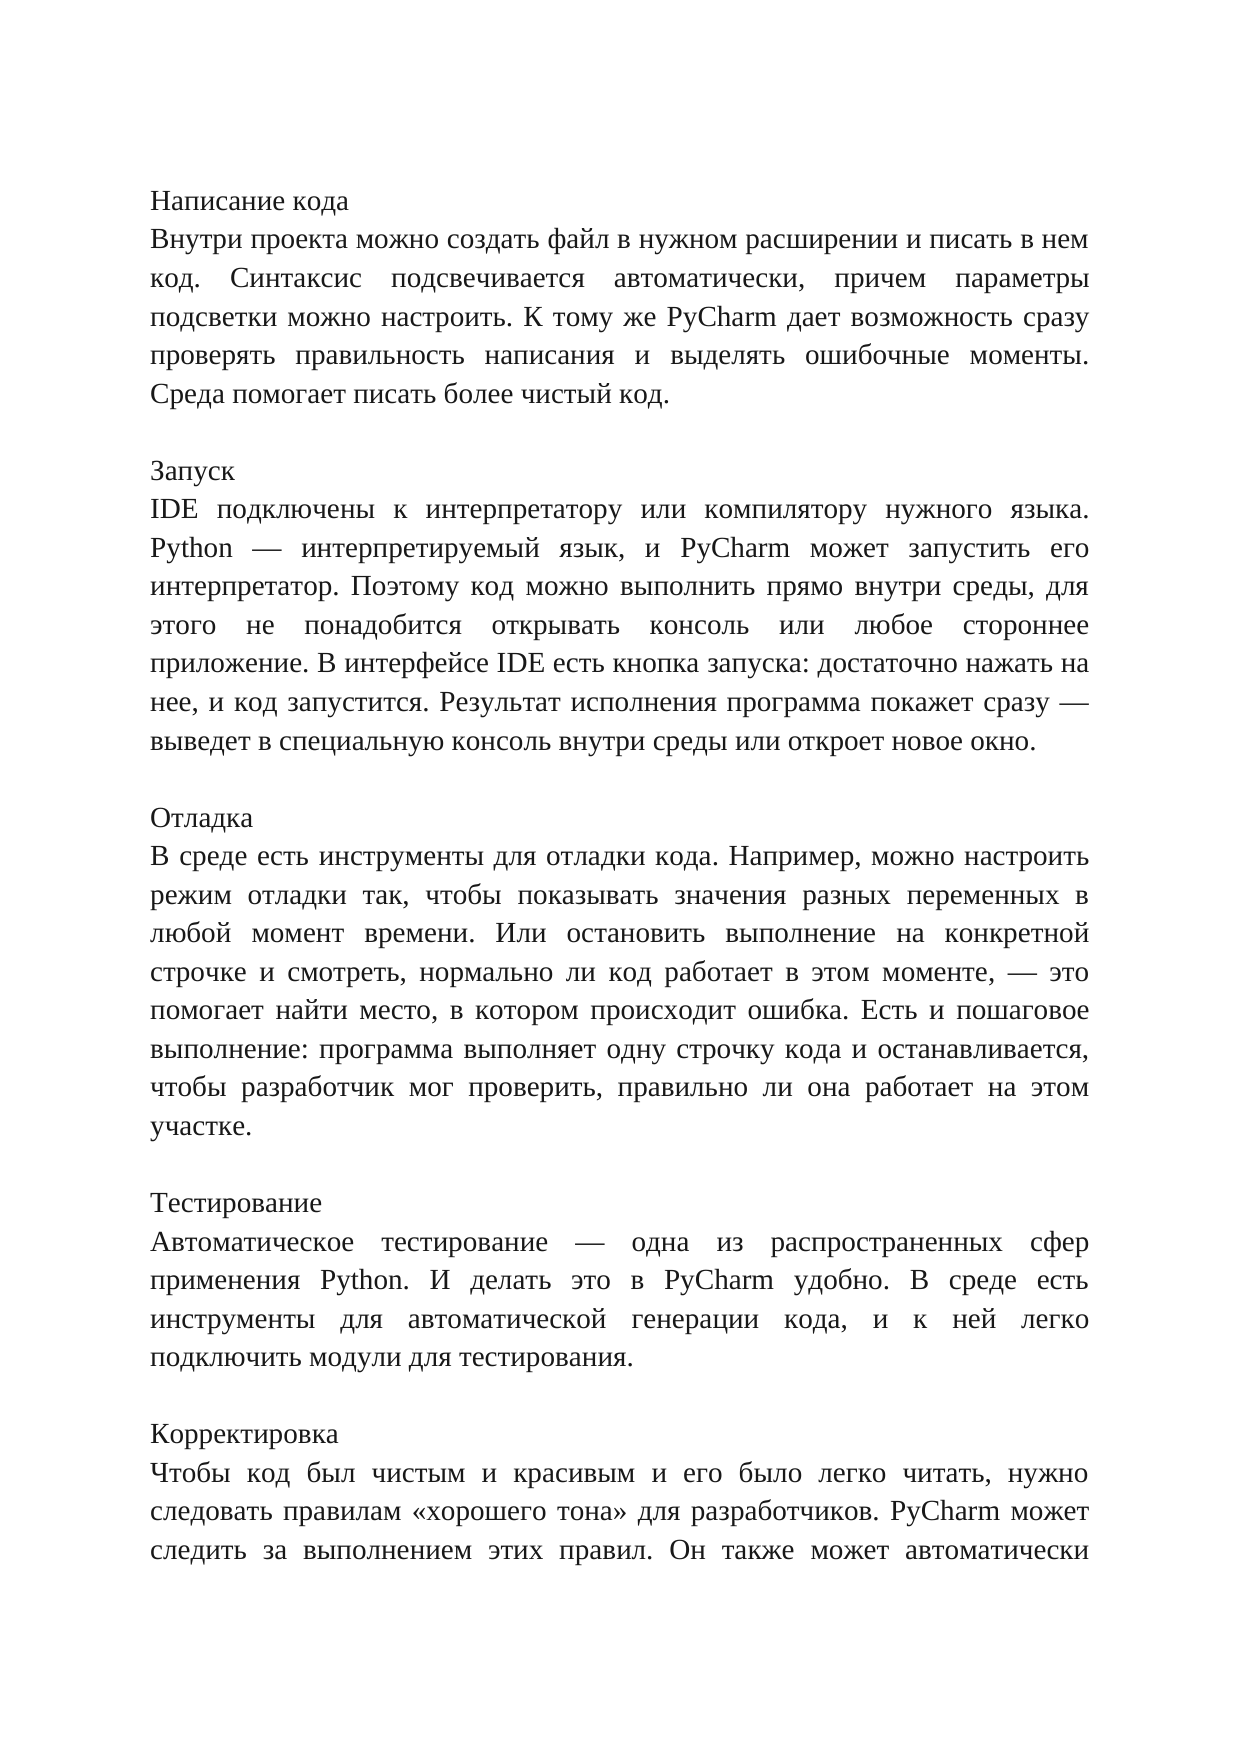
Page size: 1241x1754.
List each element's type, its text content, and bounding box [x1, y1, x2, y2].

text IDE подключены к интерпретатору или компилятору нужного языка. Python — интерпретируемый язык, и PyCharm может запустить его интерпретатор. Поэтому код можно выполнить прямо внутри среды, для этого не понадобится открывать консоль или любое стороннее приложение. В интерфейсе IDE есть кнопка запуска: достаточно нажать на нее, и код запустится. Результат исполнения программа покажет сразу — выведет в специальную консоль внутри среды или откроет новое окно. [150, 491, 1090, 756]
text Написание кода [150, 183, 1090, 217]
text Автоматическое тестирование — одна из распространенных сфер применения Python. И делать это в PyCharm удобно. В среде есть инструменты для автоматической генерации кода, и к ней легко подключить модули для тестирования. [150, 1224, 1090, 1373]
text Внутри проекта можно создать файл в нужном расширении и писать в нем код. Синтаксис подсвечивается автоматически, причем параметры подсветки можно настроить. К тому же PyCharm дает возможность сразу проверять правильность написания и выделять ошибочные моменты. Среда помогает писать более чистый код. [150, 222, 1090, 409]
text В среде есть инструменты для отладки кода. Например, можно настроить режим отладки так, чтобы показывать значения разных переменных в любой момент времени. Или остановить выполнение на конкретной строчке и смотреть, нормально ли код работает в этом моменте, — это помогает найти место, в котором происходит ошибка. Есть и пошаговое выполнение: программа выполняет одну строчку кода и останавливается, чтобы разработчик мог проверить, правильно ли она работает на этом участке. [150, 838, 1090, 1142]
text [150, 1455, 1090, 1566]
text Тестирование [150, 1185, 1090, 1219]
text Корректировка [150, 1416, 1090, 1450]
text Отладка [150, 800, 1090, 833]
text Запуск [150, 453, 1090, 486]
